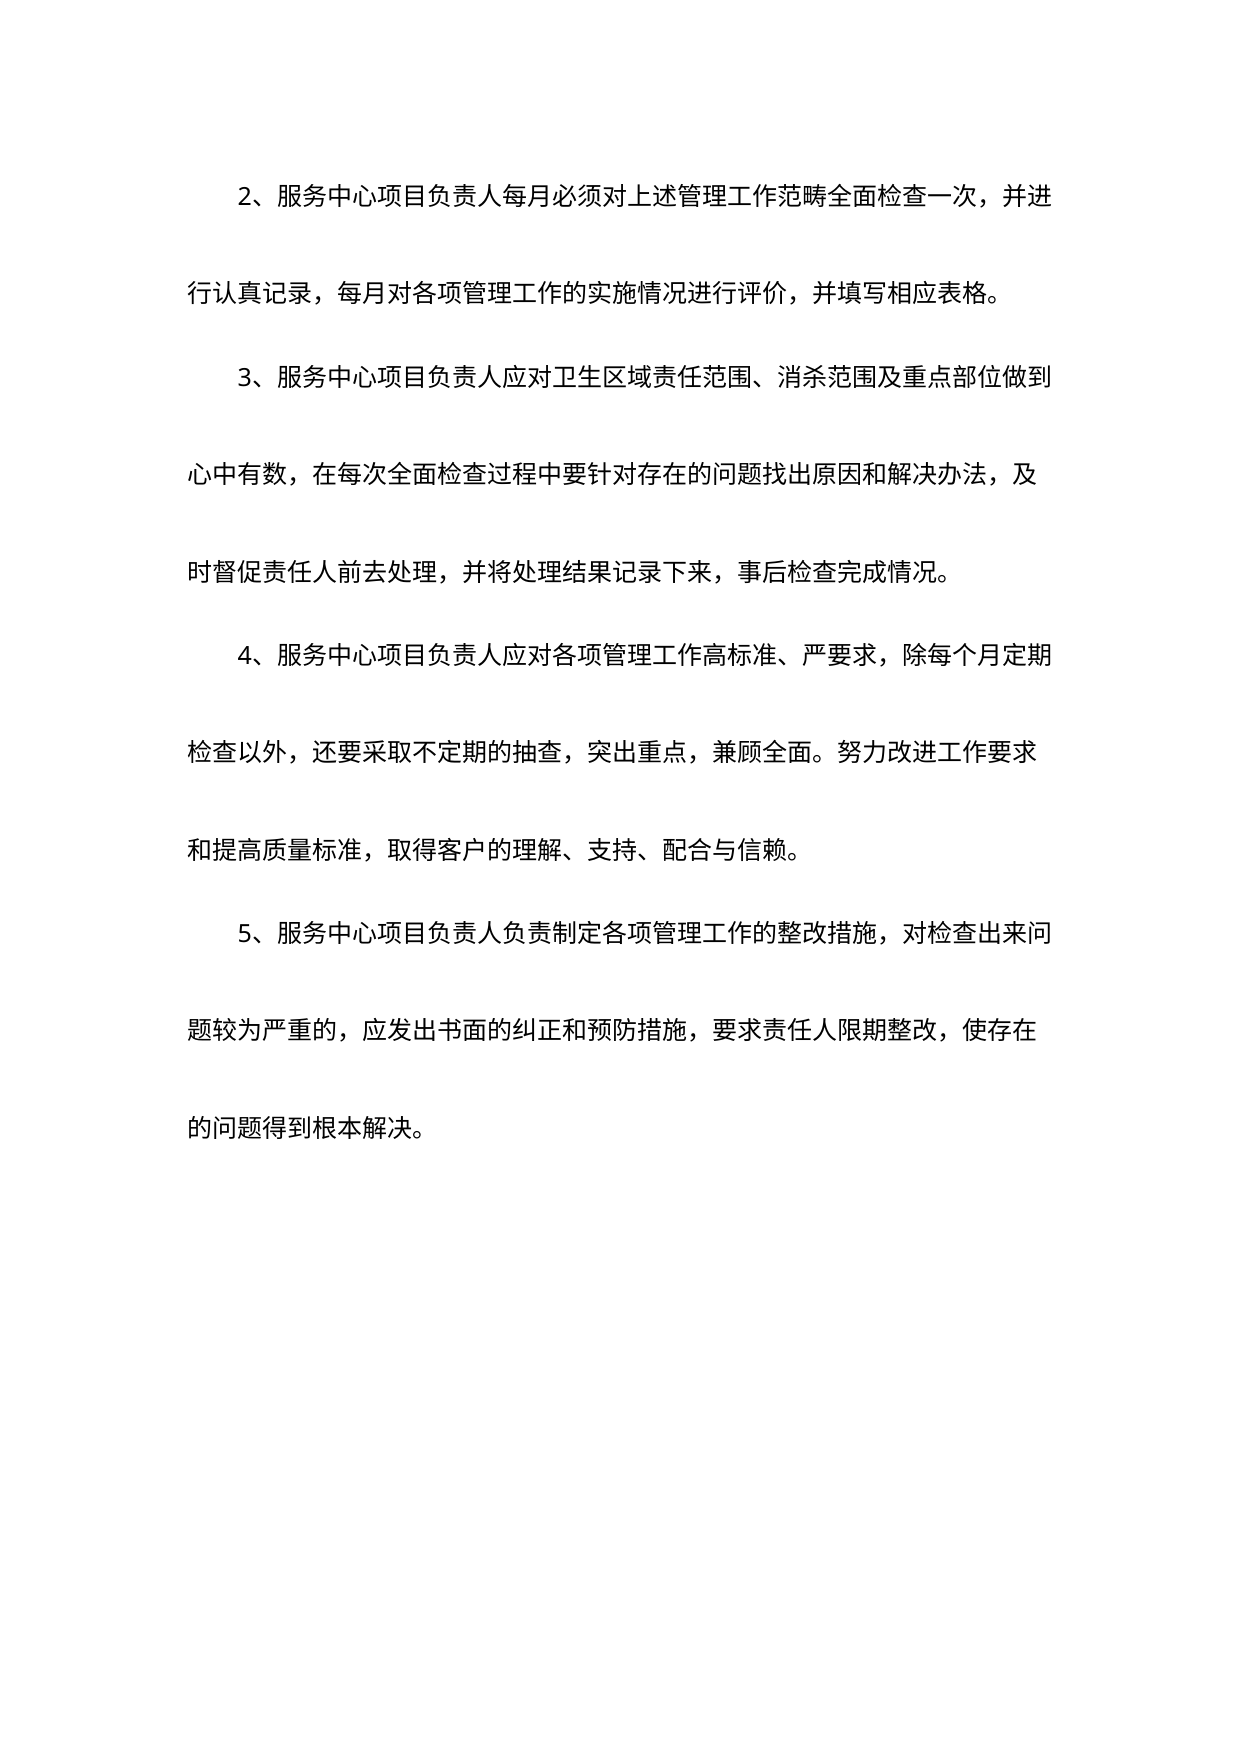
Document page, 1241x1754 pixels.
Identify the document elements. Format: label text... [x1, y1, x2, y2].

text 3、服务中心项目负责人应对卫生区域责任范围、消杀范围及重点部位做到心中有数，在每次全面检查过程中要针对存在的问题找出原因和解决办法，及时督促责任人前去处理，并将处理结果记录下来，事后检查完成情况。 [187, 343, 1053, 603]
text 2、服务中心项目负责人每月必须对上述管理工作范畴全面检查一次，并进行认真记录，每月对各项管理工作的实施情况进行评价，并填写相应表格。 [187, 162, 1053, 324]
text 5、服务中心项目负责人负责制定各项管理工作的整改措施，对检查出来问题较为严重的，应发出书面的纠正和预防措施，要求责任人限期整改，使存在的问题得到根本解决。 [187, 899, 1053, 1159]
text 4、服务中心项目负责人应对各项管理工作高标准、严要求，除每个月定期检查以外，还要采取不定期的抽查，突出重点，兼顾全面。努力改进工作要求和提高质量标准，取得客户的理解、支持、配合与信赖。 [187, 621, 1053, 881]
